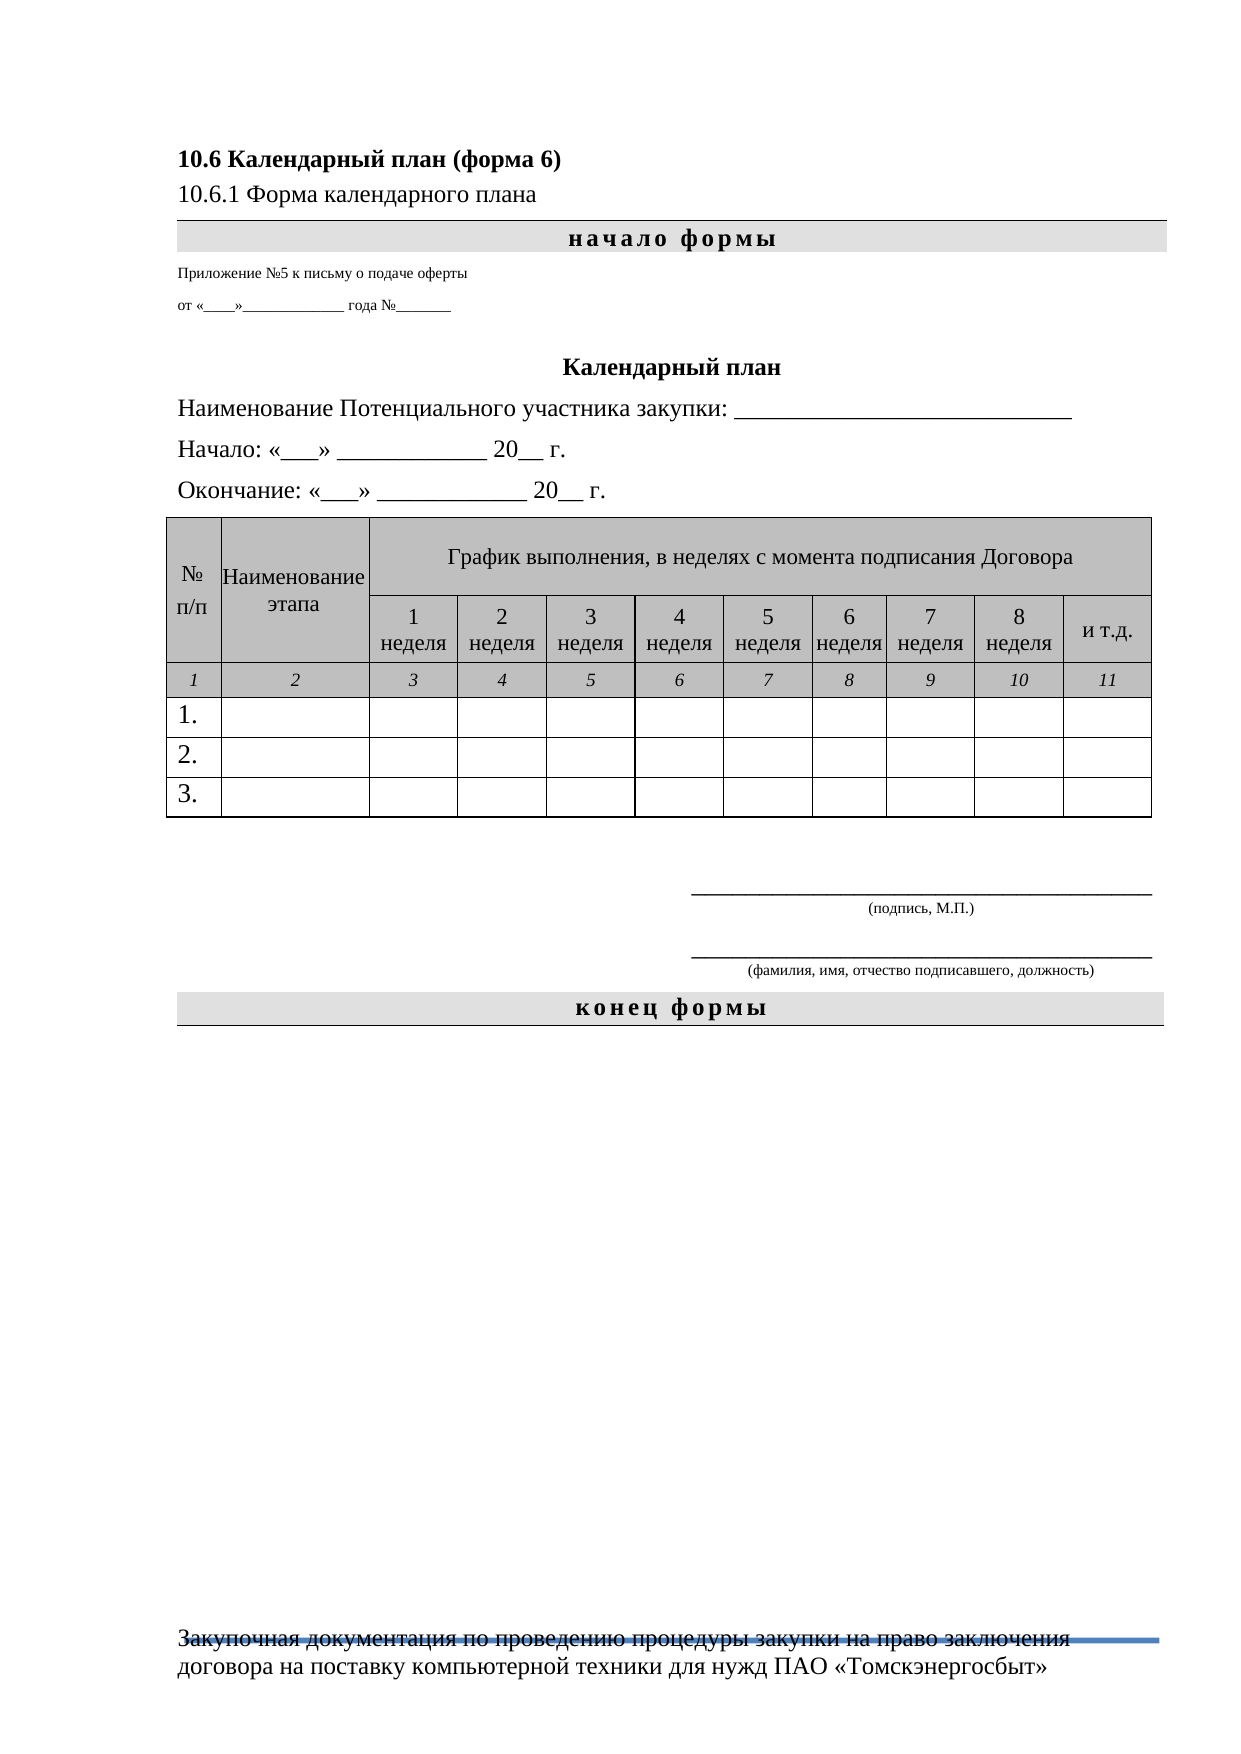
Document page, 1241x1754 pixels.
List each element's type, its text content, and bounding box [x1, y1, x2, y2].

table_cell 1 неделя [370, 596, 457, 662]
table_cell [222, 738, 369, 777]
table_cell [1064, 738, 1151, 777]
text конец формы [177, 992, 1164, 1025]
table_cell 5 неделя [724, 596, 812, 662]
table_cell [167, 738, 221, 777]
table_cell 4 [458, 663, 546, 697]
table_cell 9 [887, 663, 974, 697]
table_cell 2 [222, 663, 369, 697]
table_cell [547, 698, 634, 737]
table_cell [636, 738, 723, 777]
table_cell 2 неделя [458, 596, 546, 662]
table_cell [1064, 778, 1151, 816]
table_cell [222, 698, 369, 737]
table_cell [887, 778, 974, 816]
text Календарный план [177, 352, 1167, 380]
table_header № п/п [167, 518, 221, 662]
table_cell [458, 698, 546, 737]
table_cell [975, 698, 1063, 737]
table_cell [222, 778, 369, 816]
text Окончание: «___» ____________ 20__ г. [177, 475, 1167, 504]
table_header __________________________________ (подпись, М.П.) [679, 836, 1163, 930]
table_cell [547, 738, 634, 777]
table_cell 1 [167, 663, 221, 697]
table_cell [636, 698, 723, 737]
table_cell [547, 778, 634, 816]
table_cell 3 [370, 663, 457, 697]
table_cell 3 неделя [547, 596, 634, 662]
table_cell [458, 778, 546, 816]
table_cell 6 неделя [813, 596, 886, 662]
table_cell 8 неделя [975, 596, 1063, 662]
table_cell 11 [1064, 663, 1151, 697]
table_cell [1064, 698, 1151, 737]
table_cell [724, 698, 812, 737]
table_cell [724, 778, 812, 816]
table_cell [887, 698, 974, 737]
table_cell 6 [636, 663, 723, 697]
table_cell [370, 698, 457, 737]
table_cell [167, 698, 221, 737]
table_cell [370, 738, 457, 777]
text 10.6 Календарный план (форма 6) [177, 144, 1167, 172]
table_cell и т.д. [1064, 596, 1151, 662]
text Начало: «___» ____________ 20__ г. [177, 434, 1167, 463]
text Наименование Потенциального участника закупки: ___________________________ [177, 393, 1167, 422]
table_cell [887, 738, 974, 777]
table_cell 7 неделя [887, 596, 974, 662]
table_cell 7 [724, 663, 812, 697]
table_cell [813, 778, 886, 816]
text начало формы [177, 221, 1167, 252]
table_cell 10 [975, 663, 1063, 697]
table_cell [167, 778, 221, 816]
table_cell [813, 698, 886, 737]
table_cell [370, 778, 457, 816]
table_cell 8 [813, 663, 886, 697]
table_cell 4 неделя [636, 596, 723, 662]
table_cell [724, 738, 812, 777]
text 10.6.1 Форма календарного плана [177, 179, 1167, 207]
table_header Наименование этапа [222, 518, 369, 662]
table_cell [975, 778, 1063, 816]
table_cell [813, 738, 886, 777]
table_cell 5 [547, 663, 634, 697]
table_cell [458, 738, 546, 777]
table_cell __________________________________ (фамилия, имя, отчество подписавшего, должность) [679, 930, 1163, 992]
table_cell [975, 738, 1063, 777]
text Приложение №5 к письму о подаче оферты от «____»_____________ года №_______ [177, 264, 1167, 327]
table_header График выполнения, в неделях с момента подписания Договора [370, 518, 1151, 595]
table_cell [636, 778, 723, 816]
